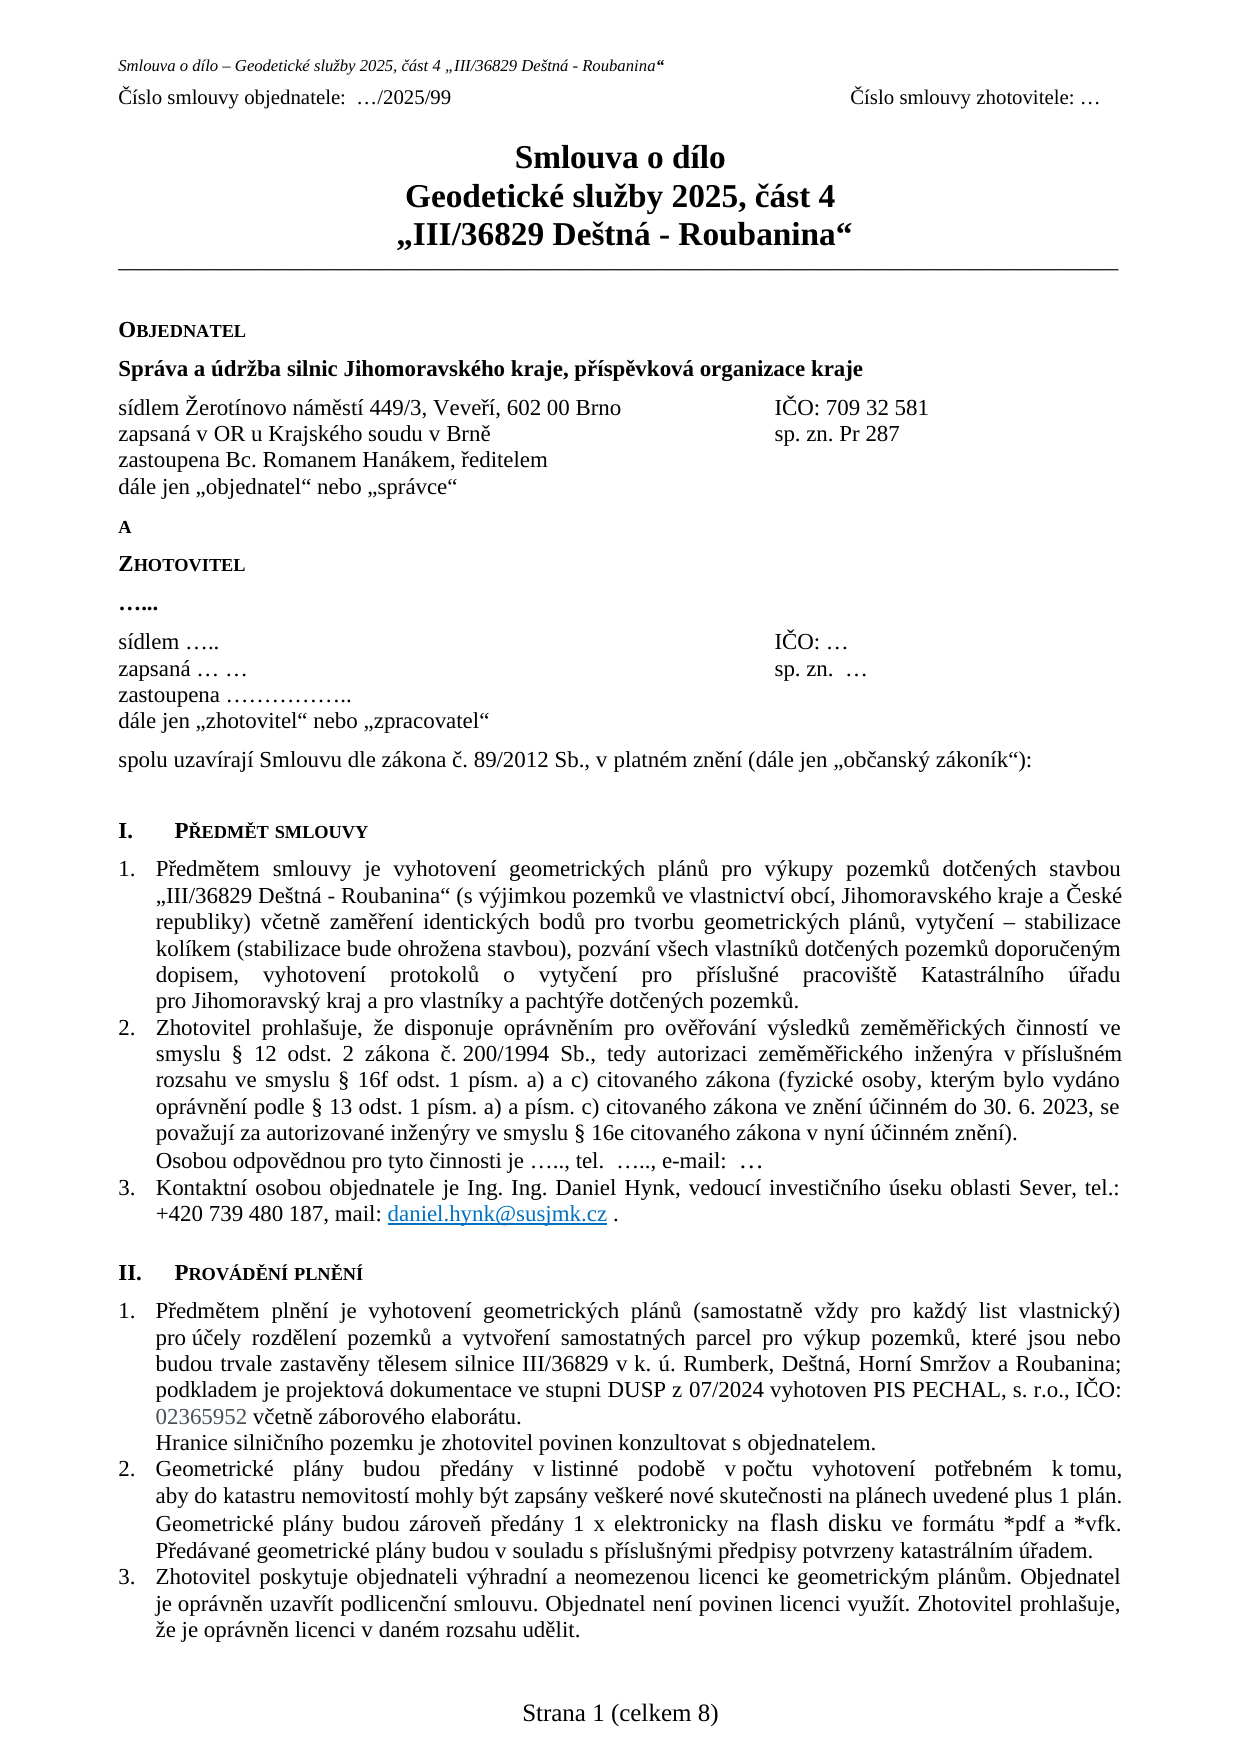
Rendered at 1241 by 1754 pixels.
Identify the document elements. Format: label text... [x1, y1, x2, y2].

list Osobou odpovědnou pro tyto činnosti je ….., tel. ….., e-mail: … [156, 1145, 1122, 1174]
text Smlouva o dílo [118, 138, 1122, 176]
text Geodetické služby 2025, část 4 [118, 176, 1122, 214]
text dále jen „zhotovitel“ nebo „zpracovatel“ [118, 707, 1122, 734]
list Předmětem plnění je vyhotovení geometrických plánů (samostatně vždy pro každý list vlastnický) pro účely rozdělení pozemků a vytvoření samostatných parcel pro výkup pozemků, které jsou nebo budou trvale zastavěny tělesem silnice III/36829 v k. ú. Rumberk, Deštná, Horní Smržov a Roubanina; podkladem je projektová dokumentace ve stupni DUSP z 07/2024 vyhotoven PIS PECHAL, s. r.o., IČO: 02365952 včetně záborového elaborátu. [118, 1297, 1122, 1429]
text Zhotovitel [118, 551, 1122, 577]
list Kontaktní osobou objednatele je Ing. Ing. Daniel Hynk, vedoucí investičního úseku oblasti Sever, tel.: +420 739 480 187, mail: daniel.hynk@susjmk.cz . [118, 1174, 1122, 1227]
text sídlem ….. IČO: … [118, 628, 1122, 654]
text „III/36829 Deštná - Roubanina“ [118, 214, 1122, 253]
list Předmět smlouvy [118, 817, 1122, 843]
text zapsaná v OR u Krajského soudu v Brně sp. zn. Pr 287 [118, 420, 1122, 446]
list Geometrické plány budou předány v listinné podobě v počtu vyhotovení potřebném k tomu, aby do katastru nemovitostí mohly být zapsány veškeré nové skutečnosti na plánech uvedené plus 1 plán. Geometrické plány budou zároveň předány 1 x elektronicky na flash disku ve formátu *pdf a *vfk. Předávané geometrické plány budou v souladu s příslušnými předpisy potvrzeny katastrálním úřadem. [118, 1456, 1122, 1563]
text Objednatel [118, 316, 1122, 342]
list Zhotovitel prohlašuje, že disponuje oprávněním pro ověřování výsledků zeměměřických činností ve smyslu § 12 odst. 2 zákona č. 200/1994 Sb., tedy autorizaci zeměměřického inženýra v příslušném rozsahu ve smyslu § 16f odst. 1 písm. a) a c) citovaného zákona (fyzické osoby, kterým bylo vydáno oprávnění podle § 13 odst. 1 písm. a) a písm. c) citovaného zákona ve znění účinném do 30. 6. 2023, se považují za autorizované inženýry ve smyslu § 16e citovaného zákona v nyní účinném znění). [118, 1014, 1122, 1145]
text zastoupena …………….. [118, 681, 1122, 707]
text …... [118, 589, 1122, 616]
text Hranice silničního pozemku je zhotovitel povinen konzultovat s objednatelem. [155, 1429, 1122, 1456]
text zastoupena Bc. Romanem Hanákem, ředitelem [118, 446, 1122, 473]
list Zhotovitel poskytuje objednateli výhradní a neomezenou licenci ke geometrickým plánům. Objednatel je oprávněn uzavřít podlicenční smlouvu. Objednatel není povinen licenci využít. Zhotovitel prohlašuje, že je oprávněn licenci v daném rozsahu udělit. [118, 1563, 1122, 1642]
text spolu uzavírají Smlouvu dle zákona č. 89/2012 Sb., v platném znění (dále jen „občanský zákoník“): [118, 746, 1122, 772]
text zapsaná … … sp. zn. … [118, 654, 1122, 681]
text Správa a údržba silnic Jihomoravského kraje, příspěvková organizace kraje [118, 355, 1122, 381]
list Předmětem smlouvy je vyhotovení geometrických plánů pro výkupy pozemků dotčených stavbou „III/36829 Deštná - Roubanina“ (s výjimkou pozemků ve vlastnictví obcí, Jihomoravského kraje a České republiky) včetně zaměření identických bodů pro tvorbu geometrických plánů, vytyčení – stabilizace kolíkem (stabilizace bude ohrožena stavbou), pozvání všech vlastníků dotčených pozemků doporučeným dopisem, vyhotovení protokolů o vytyčení pro příslušné pracoviště Katastrálního úřadu pro Jihomoravský kraj a pro vlastníky a pachtýře dotčených pozemků. [118, 856, 1122, 1014]
list Provádění plnění [118, 1258, 1122, 1285]
text ________________________________________________________________________________________________________________________ [118, 253, 1122, 272]
text dále jen „objednatel“ nebo „správce“ [118, 473, 1122, 499]
text sídlem Žerotínovo náměstí 449/3, Veveří, 602 00 Brno IČO: 709 32 581 [118, 394, 1122, 420]
text a [118, 512, 1122, 538]
